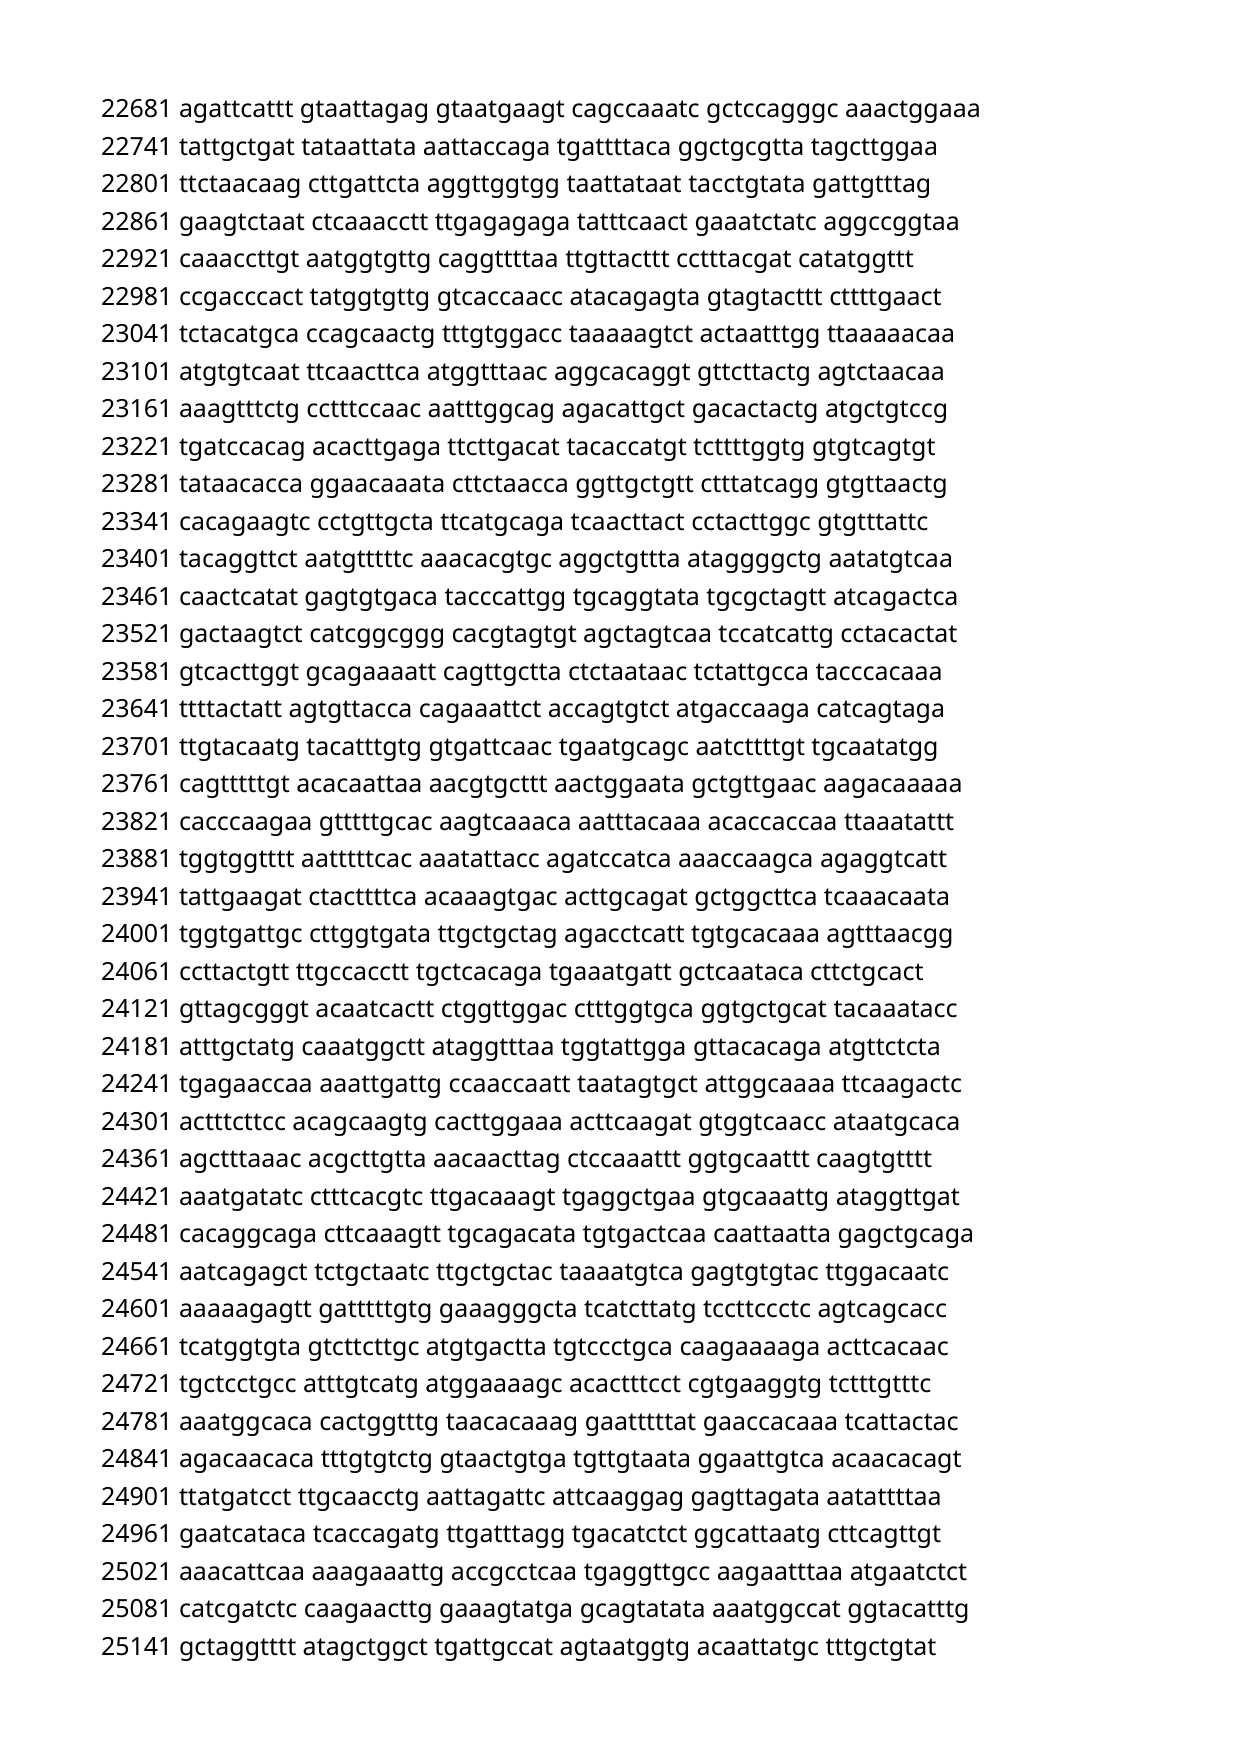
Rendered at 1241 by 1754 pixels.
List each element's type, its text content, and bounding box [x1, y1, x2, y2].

text 22801 ttctaacaag cttgattcta aggttggtgg taattataat tacctgtata gattgtttag [75, 164, 1165, 202]
text 23701 ttgtacaatg tacatttgtg gtgattcaac tgaatgcagc aatcttttgt tgcaatatgg [75, 727, 1165, 764]
text 24601 aaaaagagtt gatttttgtg gaaagggcta tcatcttatg tccttccctc agtcagcacc [75, 1289, 1165, 1327]
text 24901 ttatgatcct ttgcaacctg aattagattc attcaaggag gagttagata aatattttaa [75, 1477, 1165, 1514]
text 24841 agacaacaca tttgtgtctg gtaactgtga tgttgtaata ggaattgtca acaacacagt [75, 1439, 1165, 1477]
text 24061 ccttactgtt ttgccacctt tgctcacaga tgaaatgatt gctcaataca cttctgcact [75, 952, 1165, 989]
text 22681 agattcattt gtaattagag gtaatgaagt cagccaaatc gctccagggc aaactggaaa [75, 89, 1165, 127]
text 23941 tattgaagat ctacttttca acaaagtgac acttgcagat gctggcttca tcaaacaata [75, 877, 1165, 914]
text 24001 tggtgattgc cttggtgata ttgctgctag agacctcatt tgtgcacaaa agtttaacgg [75, 914, 1165, 952]
text 22921 caaaccttgt aatggtgttg caggttttaa ttgttacttt cctttacgat catatggttt [75, 239, 1165, 277]
text 23521 gactaagtct catcggcggg cacgtagtgt agctagtcaa tccatcattg cctacactat [75, 614, 1165, 652]
text 24301 actttcttcc acagcaagtg cacttggaaa acttcaagat gtggtcaacc ataatgcaca [75, 1102, 1165, 1139]
text 25141 gctaggtttt atagctggct tgattgccat agtaatggtg acaattatgc tttgctgtat [75, 1627, 1165, 1664]
text 24481 cacaggcaga cttcaaagtt tgcagacata tgtgactcaa caattaatta gagctgcaga [75, 1214, 1165, 1252]
text 25021 aaacattcaa aaagaaattg accgcctcaa tgaggttgcc aagaatttaa atgaatctct [75, 1552, 1165, 1589]
text 24361 agctttaaac acgcttgtta aacaacttag ctccaaattt ggtgcaattt caagtgtttt [75, 1139, 1165, 1177]
text 23761 cagtttttgt acacaattaa aacgtgcttt aactggaata gctgttgaac aagacaaaaa [75, 764, 1165, 802]
text 24721 tgctcctgcc atttgtcatg atggaaaagc acactttcct cgtgaaggtg tctttgtttc [75, 1364, 1165, 1402]
text 23881 tggtggtttt aatttttcac aaatattacc agatccatca aaaccaagca agaggtcatt [75, 839, 1165, 877]
text 23041 tctacatgca ccagcaactg tttgtggacc taaaaagtct actaatttgg ttaaaaacaa [75, 314, 1165, 352]
text 22981 ccgacccact tatggtgttg gtcaccaacc atacagagta gtagtacttt cttttgaact [75, 277, 1165, 314]
text 23281 tataacacca ggaacaaata cttctaacca ggttgctgtt ctttatcagg gtgttaactg [75, 464, 1165, 502]
text 24541 aatcagagct tctgctaatc ttgctgctac taaaatgtca gagtgtgtac ttggacaatc [75, 1252, 1165, 1289]
text 23221 tgatccacag acacttgaga ttcttgacat tacaccatgt tcttttggtg gtgtcagtgt [75, 427, 1165, 464]
text 22861 gaagtctaat ctcaaacctt ttgagagaga tatttcaact gaaatctatc aggccggtaa [75, 202, 1165, 239]
text 24181 atttgctatg caaatggctt ataggtttaa tggtattgga gttacacaga atgttctcta [75, 1027, 1165, 1064]
text 24781 aaatggcaca cactggtttg taacacaaag gaatttttat gaaccacaaa tcattactac [75, 1402, 1165, 1439]
text 22741 tattgctgat tataattata aattaccaga tgattttaca ggctgcgtta tagcttggaa [75, 127, 1165, 164]
text 25081 catcgatctc caagaacttg gaaagtatga gcagtatata aaatggccat ggtacatttg [75, 1589, 1165, 1627]
text 23581 gtcacttggt gcagaaaatt cagttgctta ctctaataac tctattgcca tacccacaaa [75, 652, 1165, 689]
text 23401 tacaggttct aatgtttttc aaacacgtgc aggctgttta ataggggctg aatatgtcaa [75, 539, 1165, 577]
text 24241 tgagaaccaa aaattgattg ccaaccaatt taatagtgct attggcaaaa ttcaagactc [75, 1064, 1165, 1102]
text 23161 aaagtttctg cctttccaac aatttggcag agacattgct gacactactg atgctgtccg [75, 389, 1165, 427]
text 24661 tcatggtgta gtcttcttgc atgtgactta tgtccctgca caagaaaaga acttcacaac [75, 1327, 1165, 1364]
text 24421 aaatgatatc ctttcacgtc ttgacaaagt tgaggctgaa gtgcaaattg ataggttgat [75, 1177, 1165, 1214]
text 23101 atgtgtcaat ttcaacttca atggtttaac aggcacaggt gttcttactg agtctaacaa [75, 352, 1165, 389]
text 23461 caactcatat gagtgtgaca tacccattgg tgcaggtata tgcgctagtt atcagactca [75, 577, 1165, 614]
text 24961 gaatcataca tcaccagatg ttgatttagg tgacatctct ggcattaatg cttcagttgt [75, 1514, 1165, 1552]
text 23821 cacccaagaa gtttttgcac aagtcaaaca aatttacaaa acaccaccaa ttaaatattt [75, 802, 1165, 839]
text 24121 gttagcgggt acaatcactt ctggttggac ctttggtgca ggtgctgcat tacaaatacc [75, 989, 1165, 1027]
text 23641 ttttactatt agtgttacca cagaaattct accagtgtct atgaccaaga catcagtaga [75, 689, 1165, 727]
text 23341 cacagaagtc cctgttgcta ttcatgcaga tcaacttact cctacttggc gtgtttattc [75, 502, 1165, 539]
